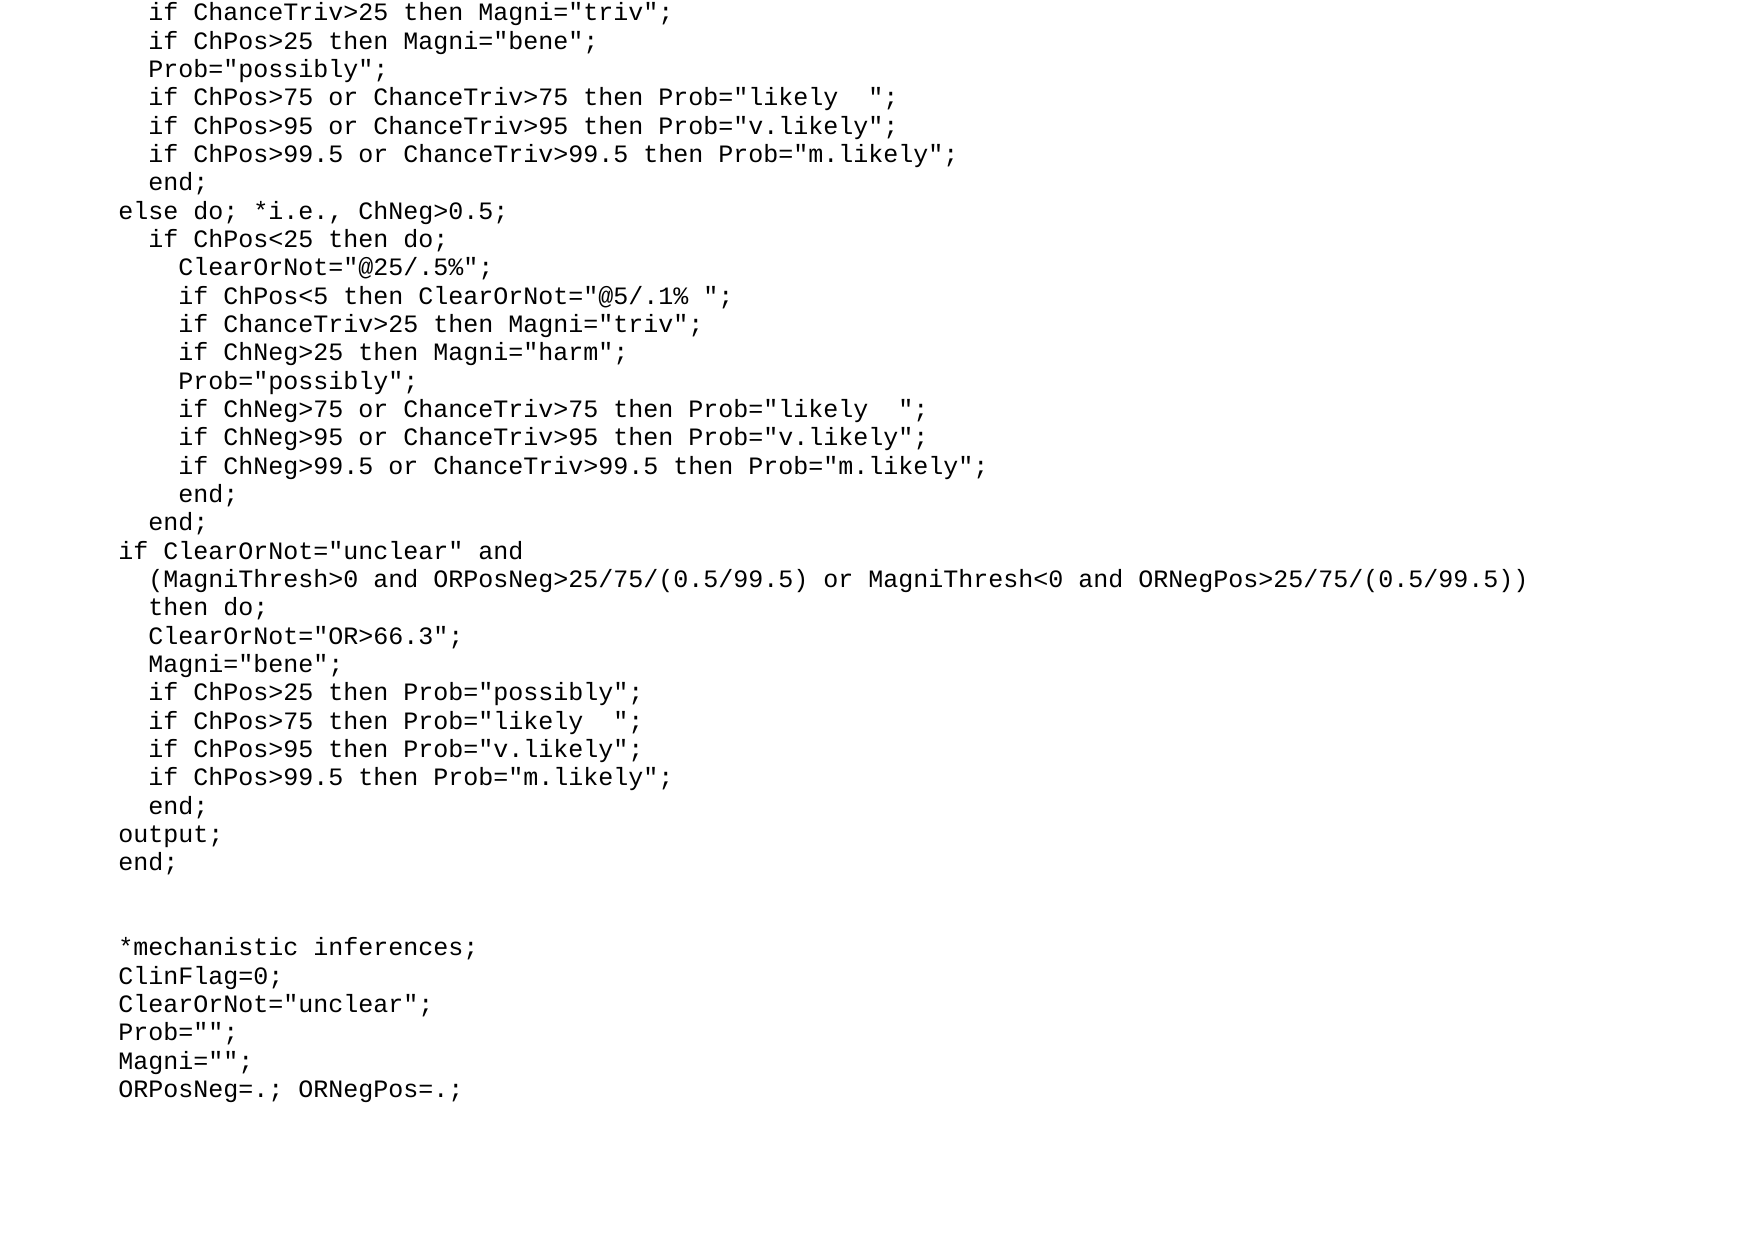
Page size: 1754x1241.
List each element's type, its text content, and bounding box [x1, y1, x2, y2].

text ClearOrNot="@25/.5%"; [118, 255, 1754, 283]
text ClearOrNot="OR>66.3"; [118, 623, 1754, 652]
text end; [118, 850, 1754, 878]
text if ChPos>99.5 then Prob="m.likely"; [118, 765, 1754, 793]
text ClearOrNot="unclear"; [118, 992, 1754, 1020]
text if ChPos>25 then Prob="possibly"; [118, 680, 1754, 708]
text else do; *i.e., ChNeg>0.5; [118, 198, 1754, 227]
text (MagniThresh>0 and ORPosNeg>25/75/(0.5/99.5) or MagniThresh<0 and ORNegPos>25/75/(0.5/99.5)) [118, 567, 1754, 595]
text Magni="bene"; [118, 652, 1754, 680]
text if ChanceTriv>25 then Magni="triv"; [118, 312, 1754, 340]
text end; [118, 170, 1754, 198]
text Prob="possibly"; [118, 57, 1754, 85]
text ClinFlag=0; [118, 963, 1754, 992]
text end; [118, 482, 1754, 510]
text if ChNeg>95 or ChanceTriv>95 then Prob="v.likely"; [118, 425, 1754, 453]
text if ChPos>75 then Prob="likely "; [118, 708, 1754, 737]
text if ChPos>99.5 or ChanceTriv>99.5 then Prob="m.likely"; [118, 142, 1754, 170]
text if ChanceTriv>25 then Magni="triv"; [118, 0, 1754, 28]
text if ChPos<5 then ClearOrNot="@5/.1% "; [118, 283, 1754, 312]
text end; [118, 510, 1754, 538]
text if ChPos>95 then Prob="v.likely"; [118, 737, 1754, 765]
text if ChPos>95 or ChanceTriv>95 then Prob="v.likely"; [118, 113, 1754, 142]
text then do; [118, 595, 1754, 623]
text if ClearOrNot="unclear" and [118, 538, 1754, 567]
text *mechanistic inferences; [118, 935, 1754, 963]
text end; [118, 793, 1754, 822]
text ORPosNeg=.; ORNegPos=.; [118, 1077, 1754, 1105]
text if ChPos>25 then Magni="bene"; [118, 28, 1754, 57]
text Prob=""; [118, 1020, 1754, 1048]
text if ChNeg>25 then Magni="harm"; [118, 340, 1754, 368]
text Magni=""; [118, 1048, 1754, 1077]
text output; [118, 822, 1754, 850]
text if ChNeg>75 or ChanceTriv>75 then Prob="likely "; [118, 397, 1754, 425]
text Prob="possibly"; [118, 368, 1754, 397]
text if ChPos>75 or ChanceTriv>75 then Prob="likely "; [118, 85, 1754, 113]
text if ChNeg>99.5 or ChanceTriv>99.5 then Prob="m.likely"; [118, 453, 1754, 482]
text if ChPos<25 then do; [118, 227, 1754, 255]
